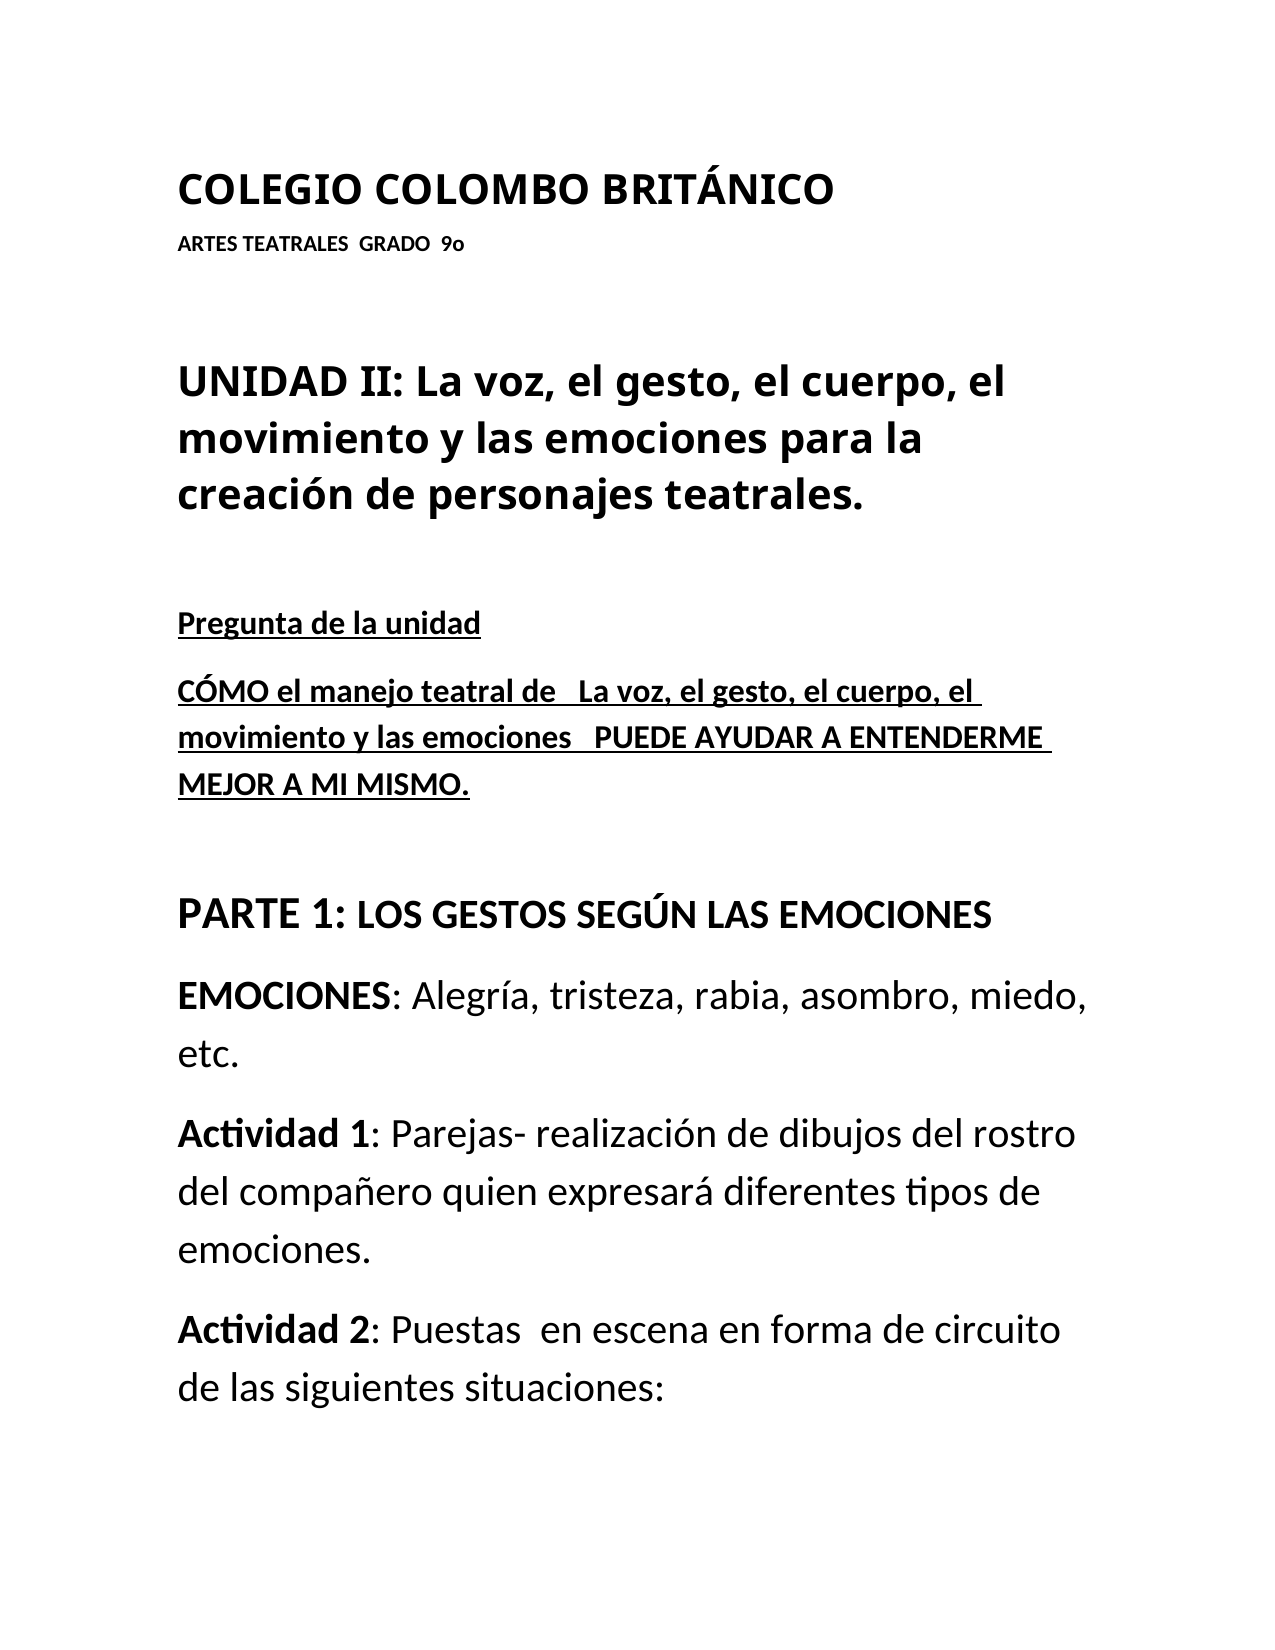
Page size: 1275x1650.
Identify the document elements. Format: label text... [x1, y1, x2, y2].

text ARTES TEATRALES GRADO 9o [177, 229, 1098, 257]
subtitle COLEGIO COLOMBO BRITÁNICO [177, 160, 1098, 217]
text EMOCIONES: Alegría, tristeza, rabia, asombro, miedo, etc. [177, 969, 1098, 1078]
subtitle UNIDAD II: La voz, el gesto, el cuerpo, el movimiento y las emociones para la creación de personajes teatrales. [177, 352, 1098, 522]
text Actividad 1: Parejas- realización de dibujos del rostro del compañero quien expresará diferentes tipos de emociones. [177, 1107, 1098, 1274]
text Pregunta de la unidad [177, 602, 1098, 643]
text Actividad 2: Puestas en escena en forma de circuito de las siguientes situaciones: [177, 1303, 1098, 1412]
text CÓMO el manejo teatral de La voz, el gesto, el cuerpo, el movimiento y las emociones PUEDE AYUDAR A ENTENDERME MEJOR A MI MISMO. [177, 670, 1098, 804]
text PARTE 1: LOS GESTOS SEGÚN LAS EMOCIONES [177, 884, 1098, 940]
